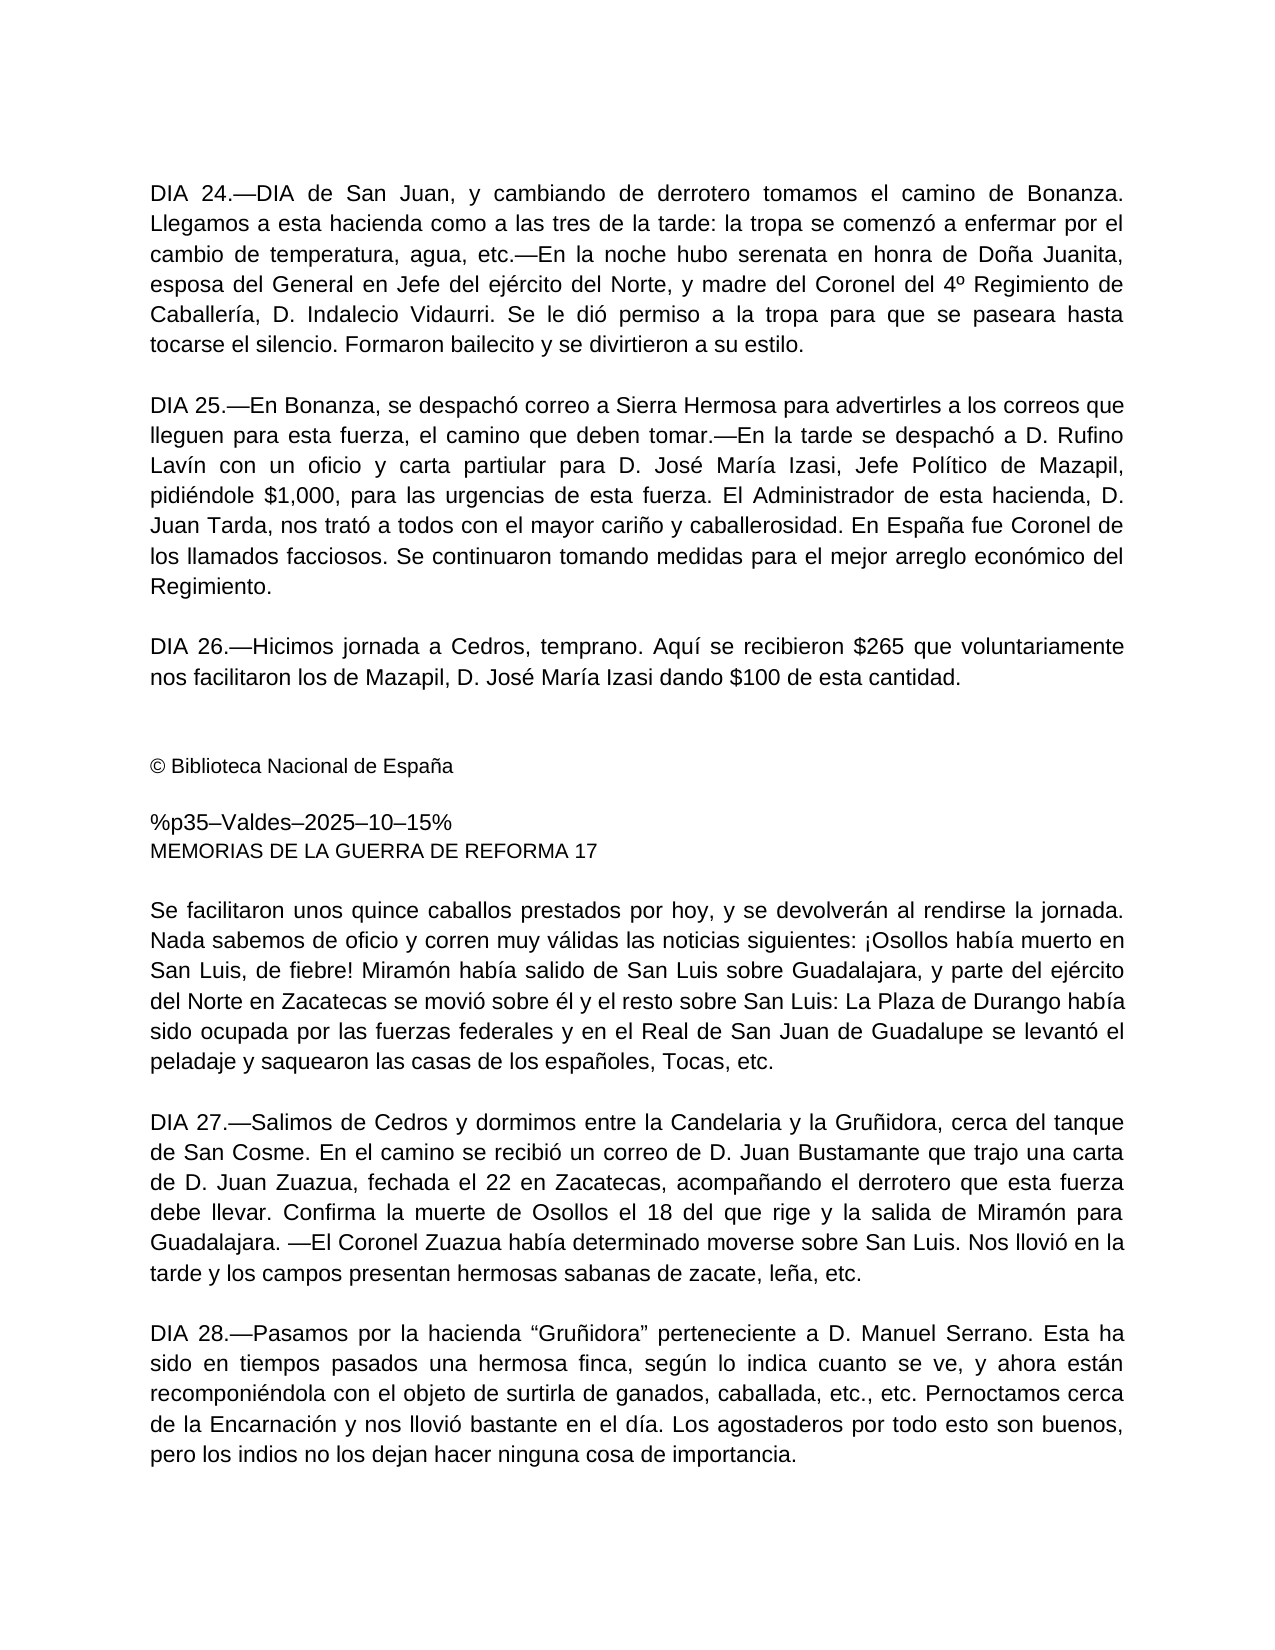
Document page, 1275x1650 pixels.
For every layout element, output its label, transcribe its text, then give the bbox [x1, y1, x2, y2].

text DIA 26.—Hicimos jornada a Cedros, temprano. Aquí se recibieron $265 que voluntariamente nos facilitaron los de Mazapil, D. José María Izasi dando $100 de esta cantidad. [150, 633, 1125, 690]
text Se facilitaron unos quince caballos prestados por hoy, y se devolverán al rendirse la jornada. Nada sabemos de oficio y corren muy válidas las noticias siguientes: ¡Osollos había muerto en San Luis, de fiebre! Miramón había salido de San Luis sobre Guadalajara, y parte del ejército del Norte en Zacatecas se movió sobre él y el resto sobre San Luis: La Plaza de Durango había sido ocupada por las fuerzas federales y en el Real de San Juan de Guadalupe se levantó el peladaje y saquearon las casas de los españoles, Tocas, etc. [150, 897, 1125, 1074]
text MEMORIAS DE LA GUERRA DE REFORMA 17 [150, 839, 1125, 863]
text DIA 27.—Salimos de Cedros y dormimos entre la Candelaria y la Gruñidora, cerca del tanque de San Cosme. En el camino se recibió un correo de D. Juan Bustamante que trajo una carta de D. Juan Zuazua, fechada el 22 en Zacatecas, acompañando el derrotero que esta fuerza debe llevar. Confirma la muerte de Osollos el 18 del que rige y la salida de Miramón para Guadalajara. —El Coronel Zuazua había determinado moverse sobre San Luis. Nos llovió en la tarde y los campos presentan hermosas sabanas de zacate, leña, etc. [150, 1108, 1125, 1286]
text DIA 24.—DIA de San Juan, y cambiando de derrotero tomamos el camino de Bonanza. Llegamos a esta hacienda como a las tres de la tarde: la tropa se comenzó a enfermar por el cambio de temperatura, agua, etc.—En la noche hubo serenata en honra de Doña Juanita, esposa del General en Jefe del ejército del Norte, y madre del Coronel del 4º Regimiento de Caballería, D. Indalecio Vidaurri. Se le dió permiso a la tropa para que se paseara hasta tocarse el silencio. Formaron bailecito y se divirtieron a su estilo. [150, 180, 1125, 358]
text DIA 28.—Pasamos por la hacienda “Gruñidora” perteneciente a D. Manuel Serrano. Esta ha sido en tiempos pasados una hermosa finca, según lo indica cuanto se ve, y ahora están recomponiéndola con el objeto de surtirla de ganados, caballada, etc., etc. Pernoctamos cerca de la Encarnación y nos llovió bastante en el día. Los agostaderos por todo esto son buenos, pero los indios no los dejan hacer ninguna cosa de importancia. [150, 1320, 1125, 1467]
text DIA 25.—En Bonanza, se despachó correo a Sierra Hermosa para advertirles a los correos que lleguen para esta fuerza, el camino que deben tomar.—En la tarde se despachó a D. Rufino Lavín con un oficio y carta partiular para D. José María Izasi, Jefe Político de Mazapil, pidiéndole $1,000, para las urgencias de esta fuerza. El Administrador de esta hacienda, D. Juan Tarda, nos trató a todos con el mayor cariño y caballerosidad. En España fue Coronel de los llamados facciosos. Se continuaron tomando medidas para el mejor arreglo económico del Regimiento. [150, 392, 1125, 599]
text © Biblioteca Nacional de España [150, 754, 1125, 778]
text %p35–Valdes–2025–10–15% [150, 809, 1125, 836]
